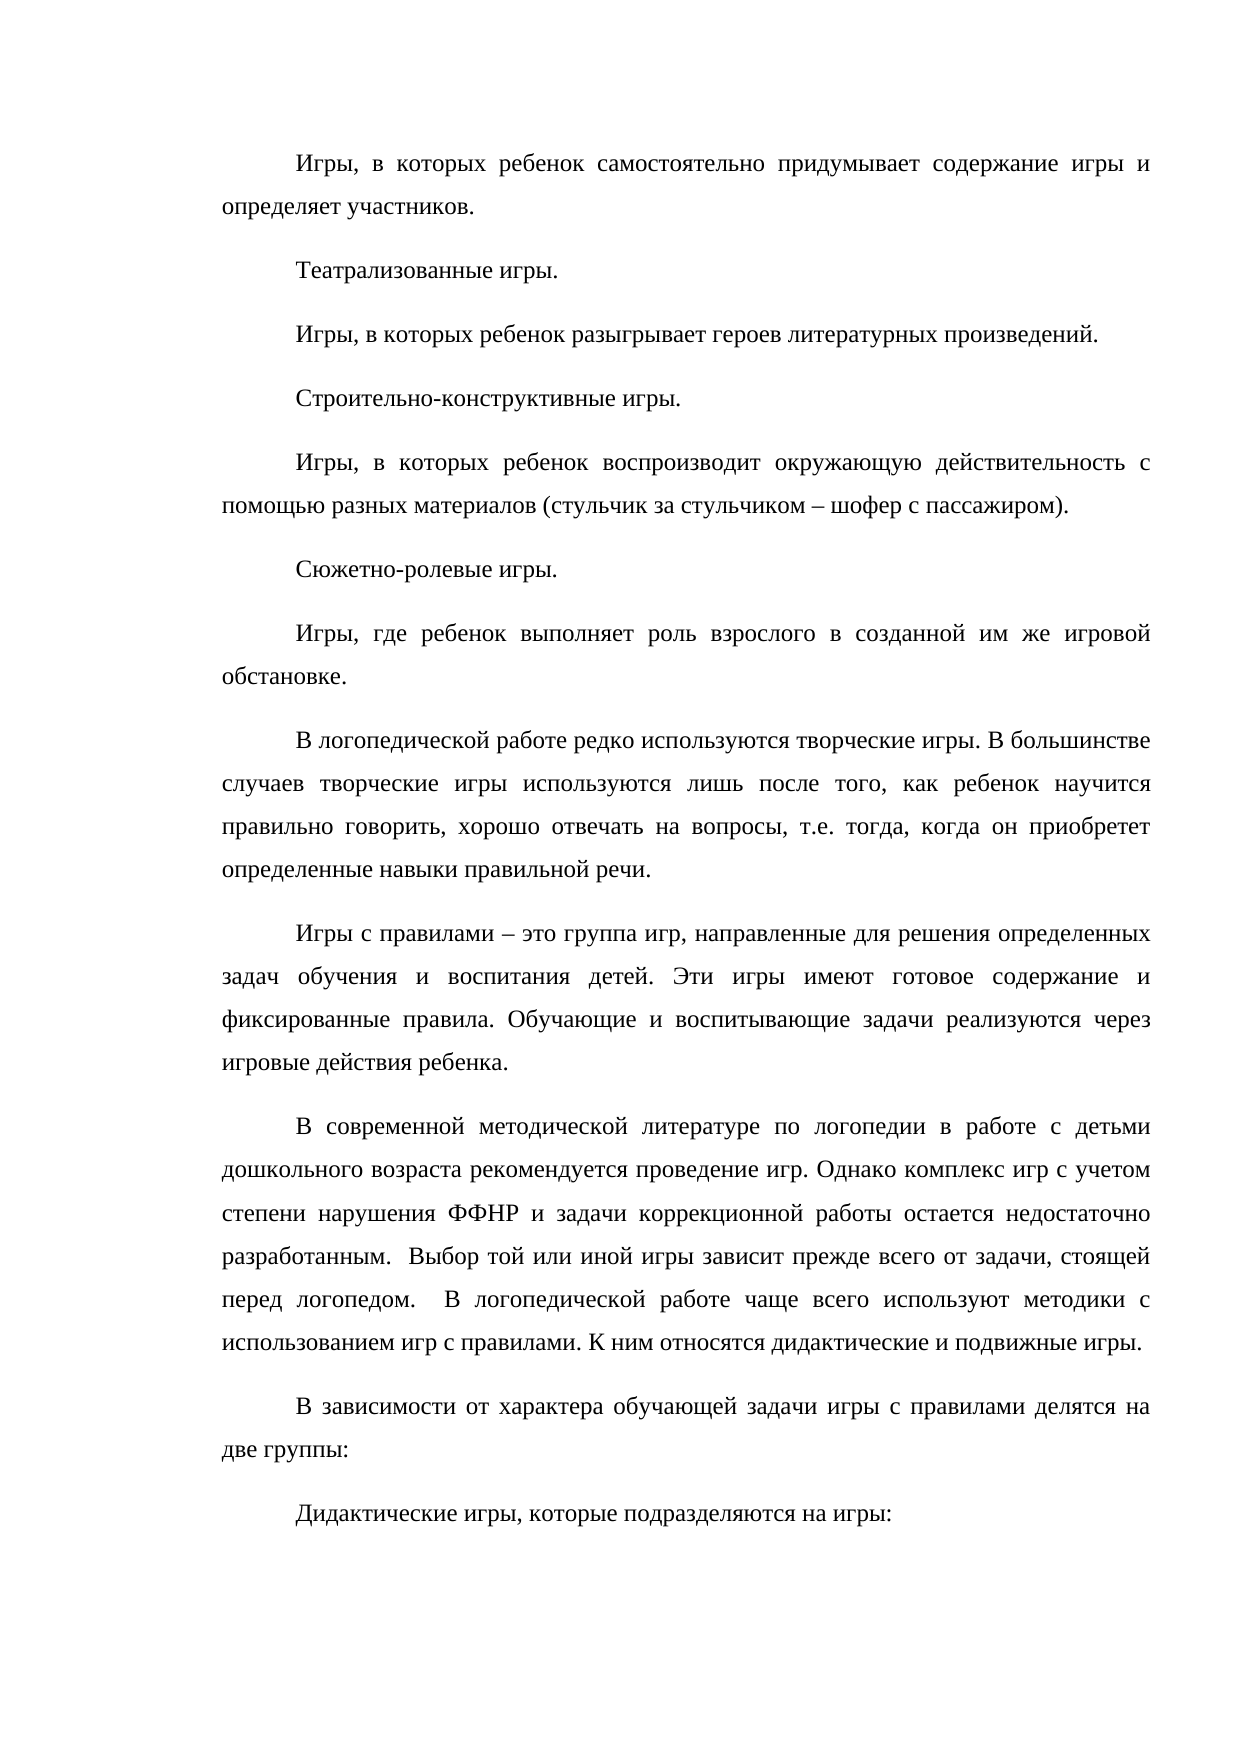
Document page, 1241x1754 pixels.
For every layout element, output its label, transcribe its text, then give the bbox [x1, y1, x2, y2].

text В логопедической работе редко используются творческие игры. В большинстве случаев творческие игры используются лишь после того, как ребенок научится правильно говорить, хорошо отвечать на вопросы, т.е. тогда, когда он приобретет определенные навыки правильной речи. [222, 725, 1152, 883]
text Игры, в которых ребенок воспроизводит окружающую действительность с помощью разных материалов (стульчик за стульчиком – шофер с пассажиром). [222, 447, 1152, 518]
text Дидактические игры, которые подразделяются на игры: [222, 1498, 1152, 1527]
text Театрализованные игры. [222, 255, 1152, 283]
text Игры, где ребенок выполняет роль взрослого в созданной им же игровой обстановке. [222, 618, 1152, 689]
text Игры, в которых ребенок самостоятельно придумывает содержание игры и определяет участников. [222, 148, 1152, 219]
text Строительно-конструктивные игры. [222, 383, 1152, 411]
text Сюжетно-ролевые игры. [222, 554, 1152, 582]
text Игры, в которых ребенок разыгрывает героев литературных произведений. [222, 319, 1152, 347]
text В зависимости от характера обучающей задачи игры с правилами делятся на две группы: [222, 1391, 1152, 1463]
text Игры с правилами – это группа игр, направленные для решения определенных задач обучения и воспитания детей. Эти игры имеют готовое содержание и фиксированные правила. Обучающие и воспитывающие задачи реализуются через игровые действия ребенка. [222, 918, 1152, 1076]
text В современной методической литературе по логопедии в работе с детьми дошкольного возраста рекомендуется проведение игр. Однако комплекс игр с учетом степени нарушения ФФНР и задачи коррекционной работы остается недостаточно разработанным. Выбор той или иной игры зависит прежде всего от задачи, стоящей перед логопедом. В логопедической работе чаще всего используют методики с использованием игр с правилами. К ним относятся дидактические и подвижные игры. [222, 1111, 1152, 1356]
